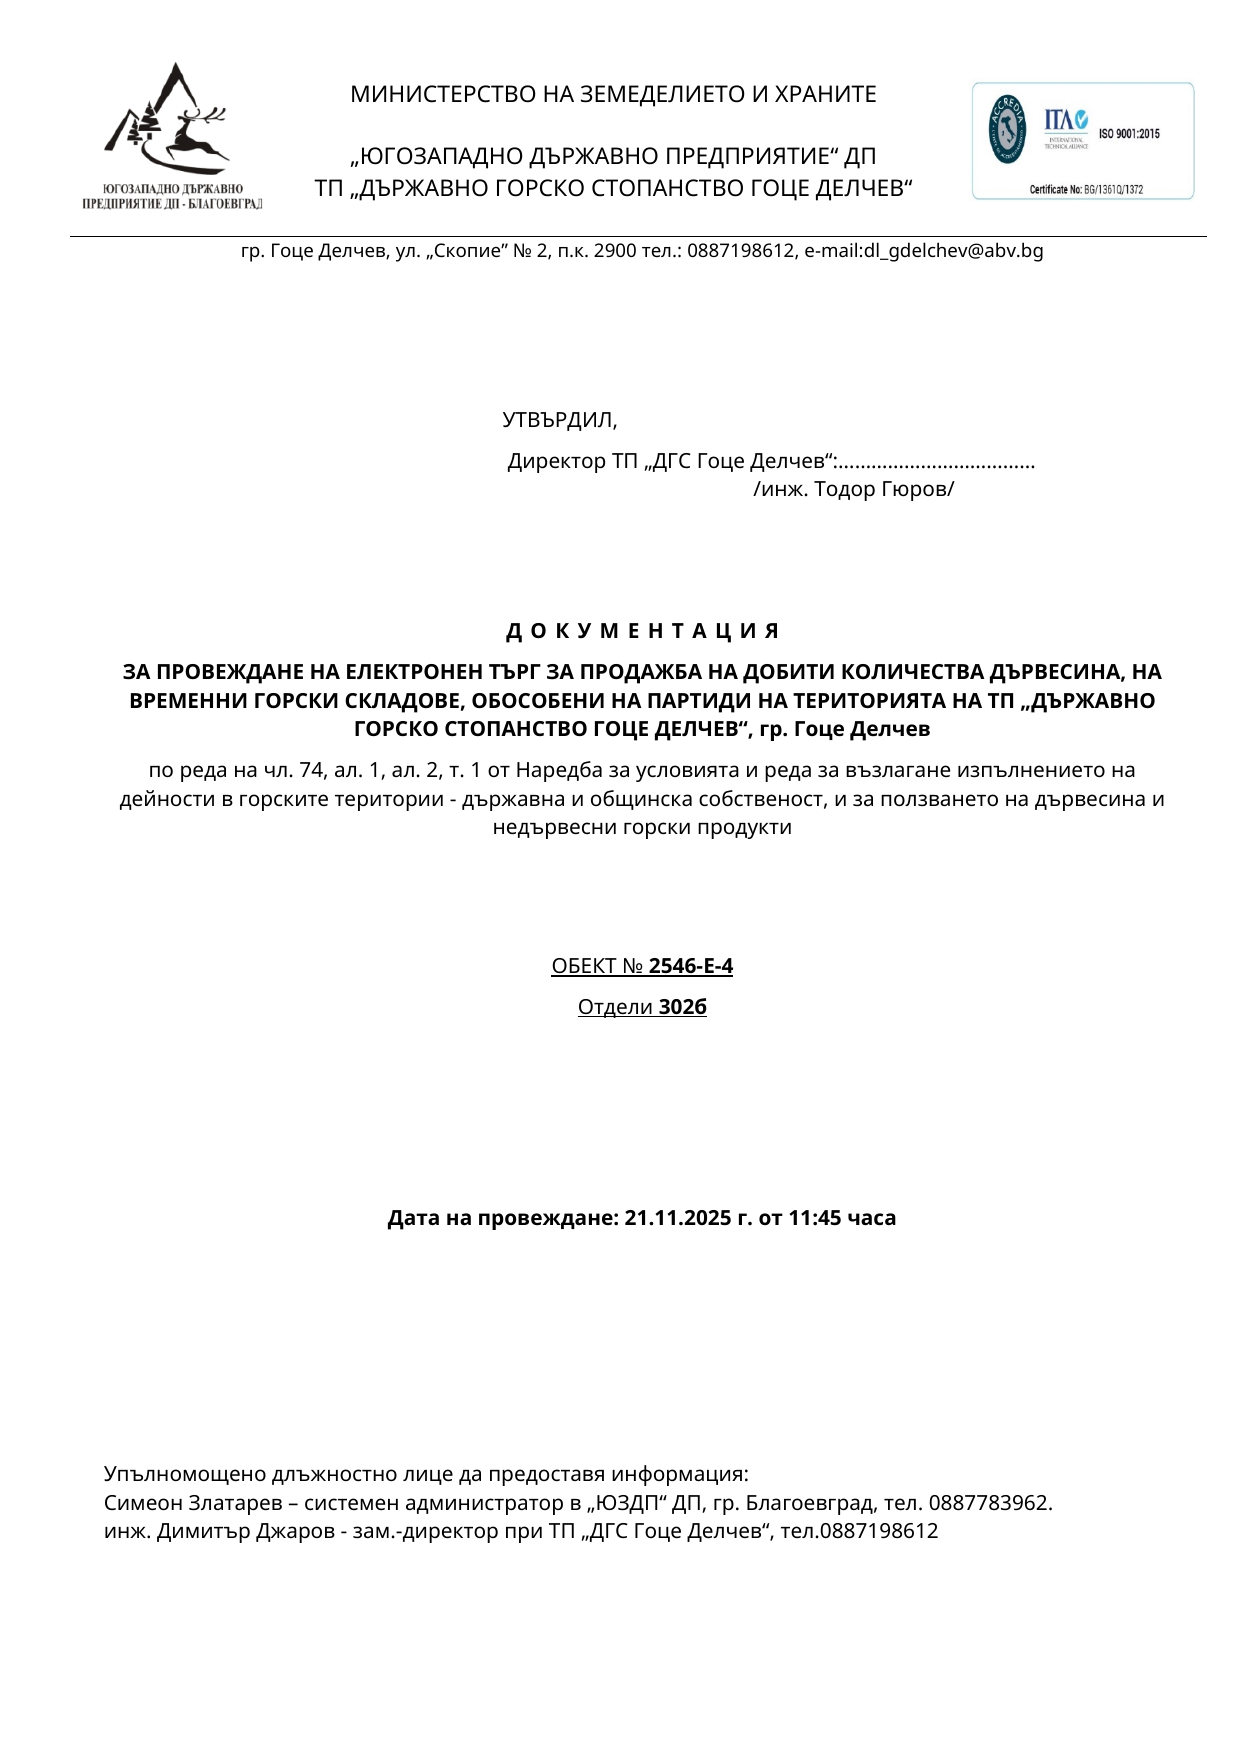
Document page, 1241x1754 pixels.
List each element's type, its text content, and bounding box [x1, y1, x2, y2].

text Дата на провеждане: 21.11.2025 г. от 11:45 часа [103, 1203, 1181, 1232]
text гр. Гоце Делчев, ул. „Скопие” № 2, п.к. 2900 тел.: 0887198612, e-mail:dl_gdelchev@abv.bg [103, 237, 1181, 263]
text по реда на чл. 74, ал. 1, ал. 2, т. 1 от Наредба за условията и реда за възлагане изпълнението на дейности в горските територии - държавна и общинска собственост, и за ползването на дървесина и недървесни горски продукти [103, 755, 1181, 841]
text Упълномощено длъжностно лице да предоставя информация: [103, 1459, 1181, 1488]
text ОБЕКТ № 2546-Е-4 [103, 951, 1181, 979]
text УТВЪРДИЛ, [103, 405, 1181, 433]
text инж. Димитър Джаров - зам.-директор при ТП „ДГС Гоце Делчев“, тел.0887198612 [103, 1516, 1181, 1545]
table_header [70, 44, 270, 236]
picture [82, 62, 263, 210]
picture [968, 78, 1196, 202]
text /инж. Тодор Гюров/ [103, 474, 1181, 503]
text Директор ТП „ДГС Гоце Делчев“:……………………………… [103, 446, 1181, 474]
text Отдели 302б [103, 992, 1181, 1020]
text ДОКУМЕНТАЦИЯ [103, 617, 1181, 645]
table_header [957, 44, 1207, 236]
text ЗА ПРОВЕЖДАНЕ НА ЕЛЕКТРОНЕН ТЪРГ ЗА ПРОДАЖБА НА ДОБИТИ КОЛИЧЕСТВА ДЪРВЕСИНА, НА ВРЕМЕННИ ГОРСКИ СКЛАДОВЕ, ОБОСОБЕНИ НА ПАРТИДИ НА ТЕРИТОРИЯТА НА ТП „ДЪРЖАВНО ГОРСКО СТОПАНСТВО ГОЦЕ ДЕЛЧЕВ“, гр. Гоце Делчев [103, 657, 1181, 743]
table_header МИНИСТЕРСТВО НА ЗЕМЕДЕЛИЕТО И ХРАНИТЕ „ЮГОЗАПАДНО ДЪРЖАВНО ПРЕДПРИЯТИЕ“ ДП ТП „ДЪРЖАВНО ГОРСКО СТОПАНСТВО ГОЦЕ ДЕЛЧЕВ“ [270, 44, 957, 236]
text Симеон Златарев – системен администратор в „ЮЗДП“ ДП, гр. Благоевград, тел. 0887783962. [103, 1488, 1181, 1516]
